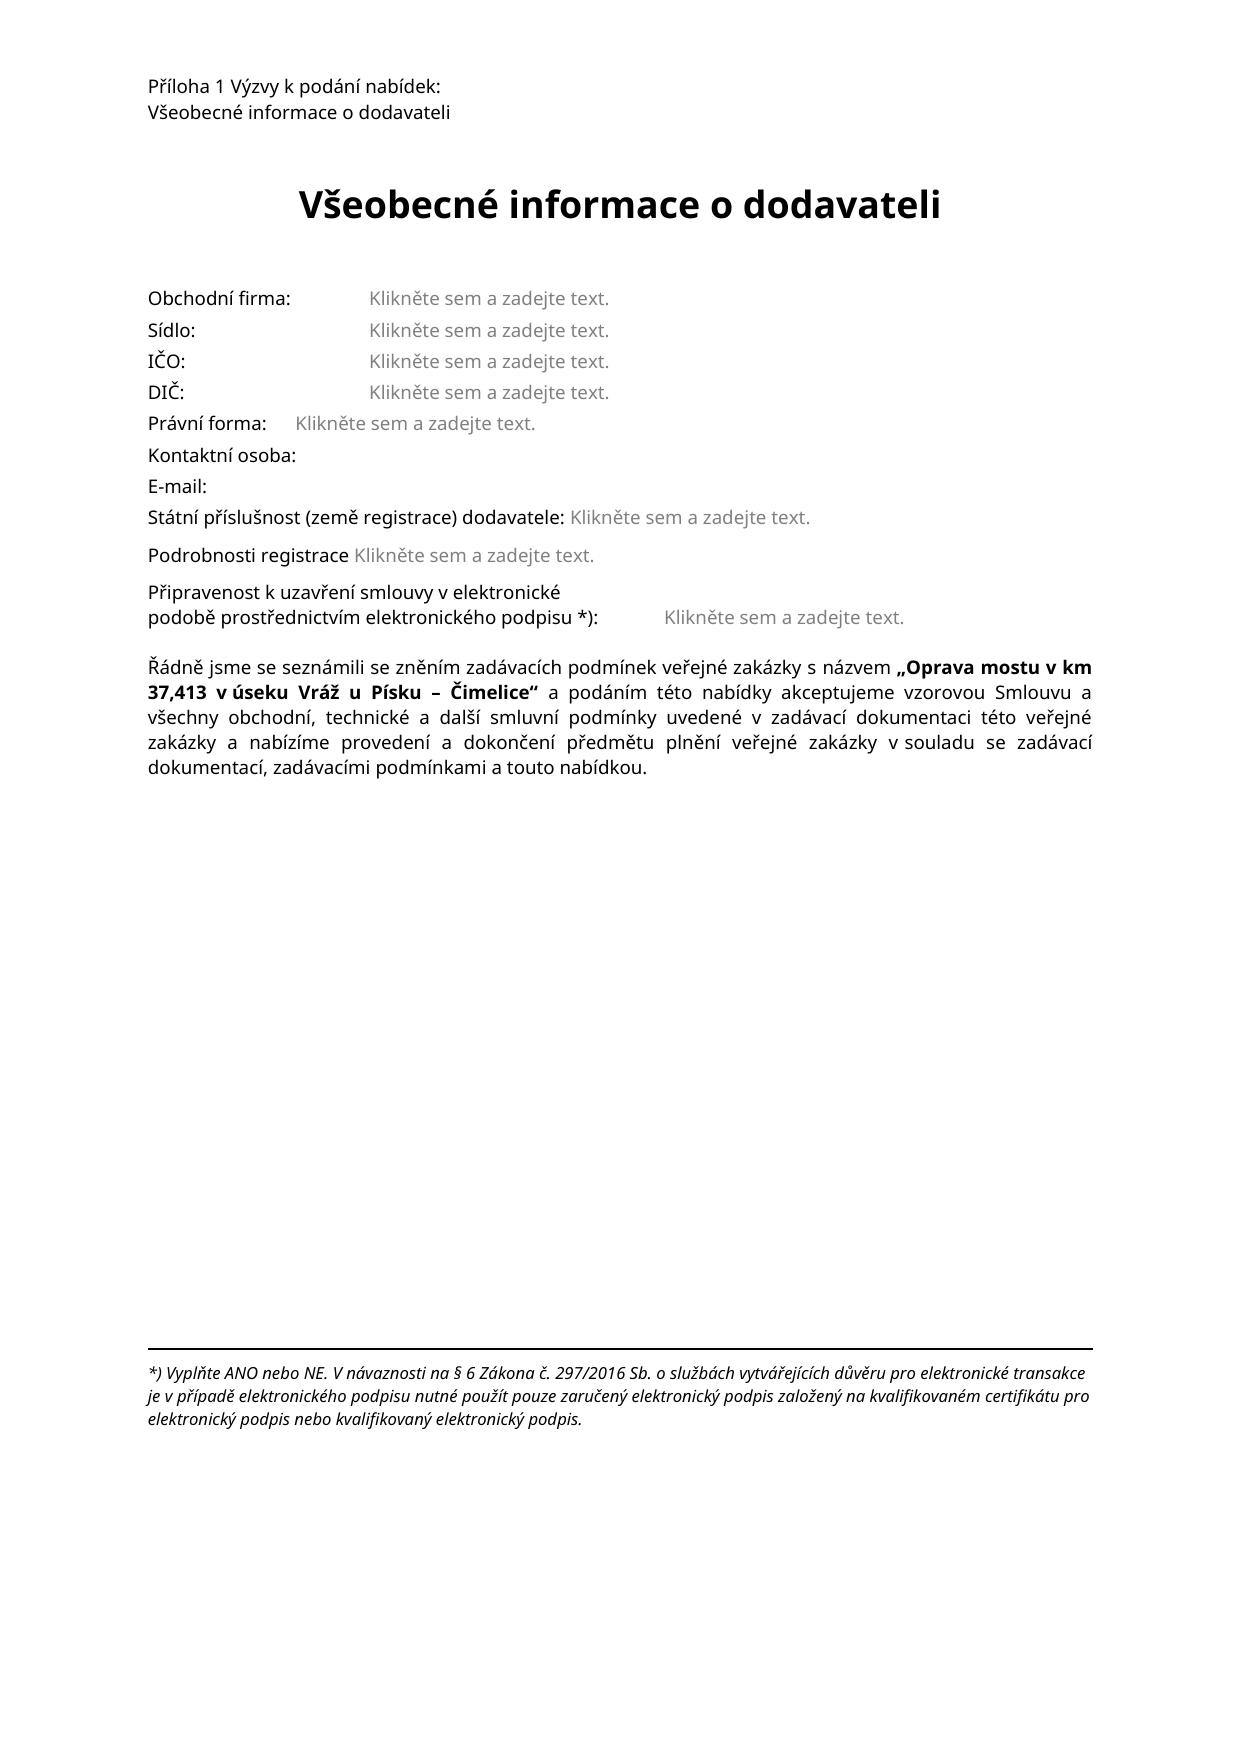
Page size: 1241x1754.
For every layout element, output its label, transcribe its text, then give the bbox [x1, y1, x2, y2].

text Řádně jsme se seznámili se zněním zadávacích podmínek veřejné zakázky s názvem „Oprava mostu v km 37,413 v úseku Vráž u Písku – Čimelice“ a podáním této nabídky akceptujeme vzorovou Smlouvu a všechny obchodní, technické a další smluvní podmínky uvedené v zadávací dokumentaci této veřejné zakázky a nabízíme provedení a dokončení předmětu plnění veřejné zakázky v souladu se zadávací dokumentací, zadávacími podmínkami a touto nabídkou. [148, 654, 1093, 779]
text Sídlo: [148, 317, 1093, 342]
text Kontaktní osoba: [148, 442, 1093, 467]
text IČO: [148, 348, 1093, 373]
text E-mail: [148, 473, 1093, 498]
text Státní příslušnost (země registrace) dodavatele: [148, 504, 1093, 529]
text DIČ: [148, 379, 1093, 404]
text Právní forma: [148, 411, 1093, 436]
title Všeobecné informace o dodavateli [148, 178, 1093, 229]
text Podrobnosti registrace [148, 542, 1093, 567]
text Připravenost k uzavření smlouvy v elektronické [148, 579, 1093, 604]
text podobě prostřednictvím elektronického podpisu *): [148, 604, 1093, 629]
text *) Vyplňte ANO nebo NE. V návaznosti na § 6 Zákona č. 297/2016 Sb. o službách vytvářejících důvěru pro elektronické transakce je v případě elektronického podpisu nutné použít pouze zaručený elektronický podpis založený na kvalifikovaném certifikátu pro elektronický podpis nebo kvalifikovaný elektronický podpis. [148, 1362, 1093, 1430]
text Obchodní firma: [148, 286, 1093, 311]
